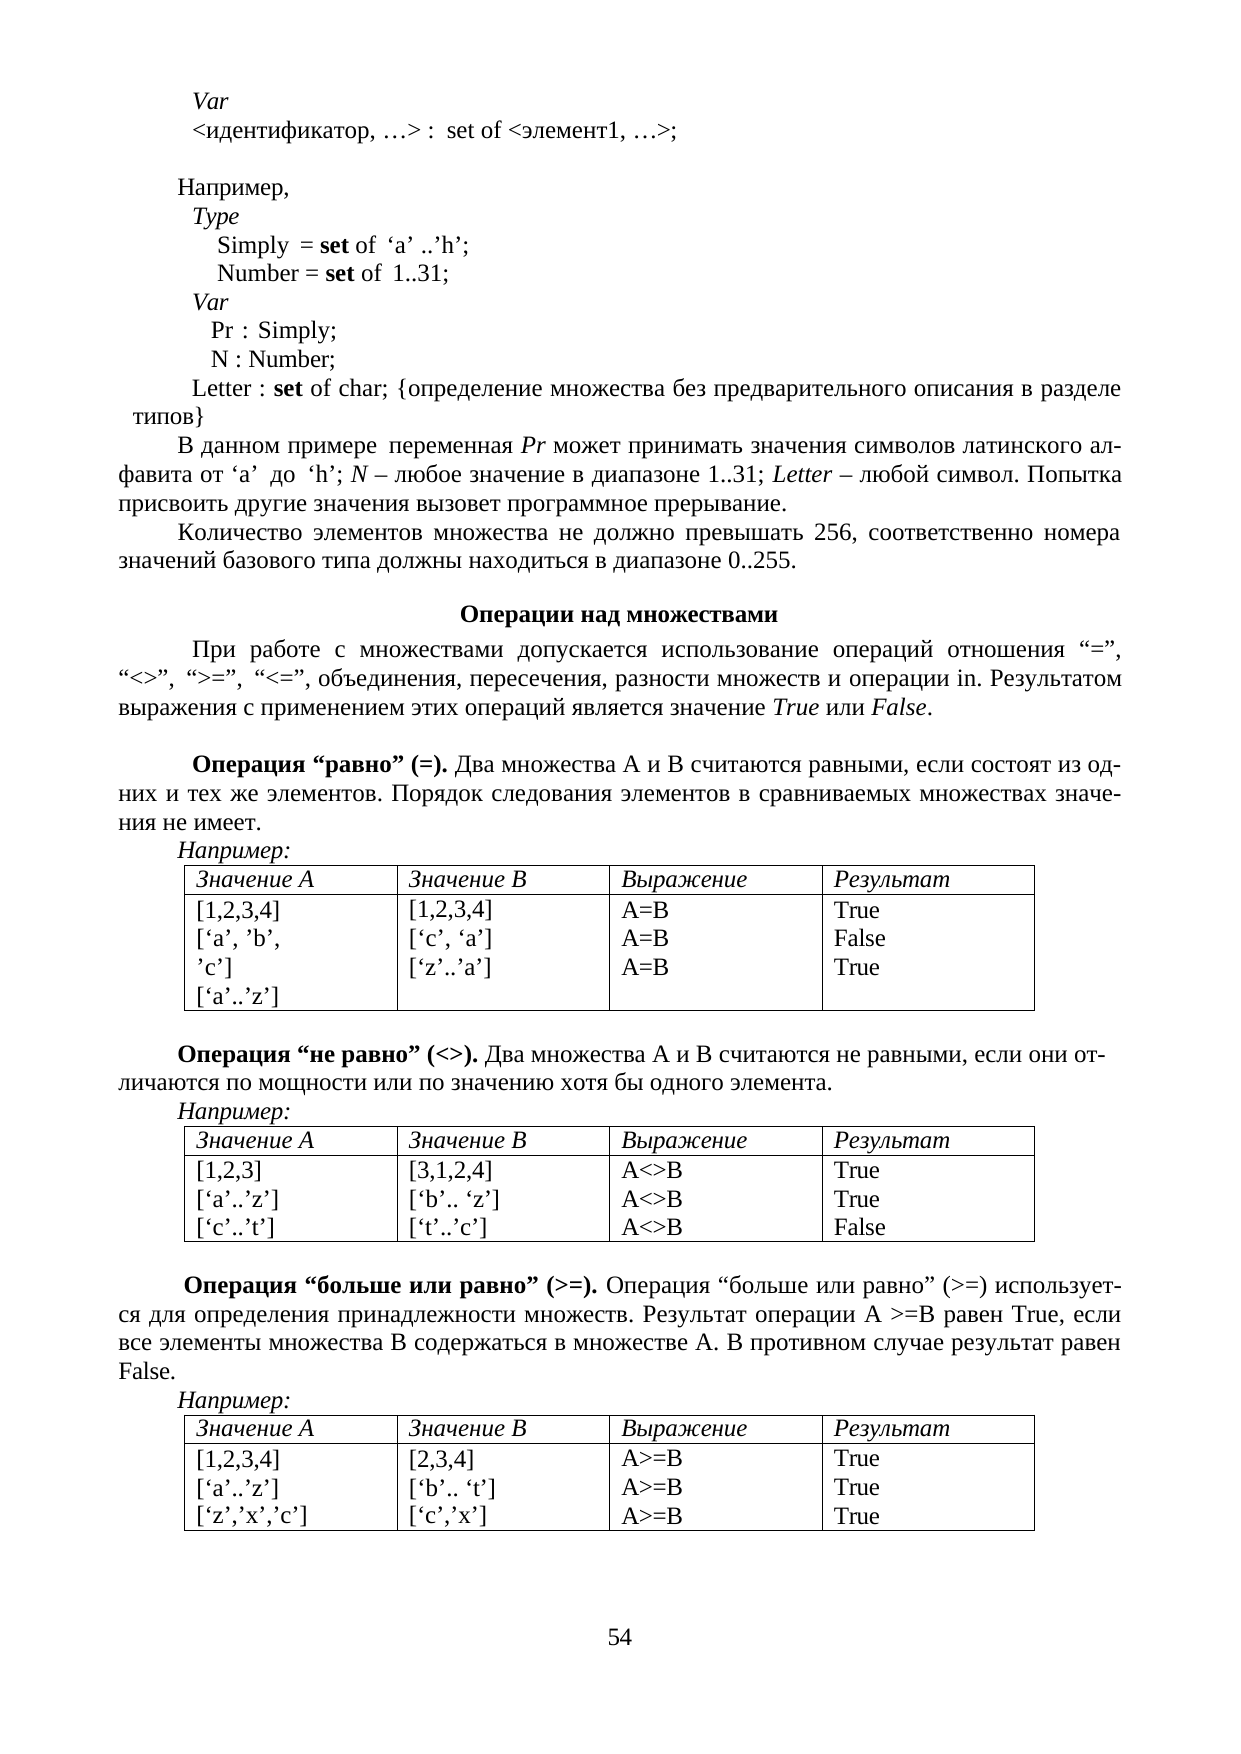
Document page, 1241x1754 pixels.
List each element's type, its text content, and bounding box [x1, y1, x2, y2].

text Например: [177, 1096, 1152, 1125]
text Количество элементов множества не должно превышать 256, соответственно номера значений базового типа должны находиться в диапазоне 0..255. [118, 517, 1122, 574]
table_header Результат [823, 1127, 1034, 1154]
text Операция “не равно” (<>). Два множества А и В считаются не равными, если они от- личаются по мощности или по значению хотя бы одного элемента. [118, 1039, 1152, 1096]
text Операция “равно” (=). Два множества А и В считаются равными, если состоят из од- них и тех же элементов. Порядок следования элементов в сравниваемых множествах значе- ния не имеет. [118, 749, 1123, 835]
text Var [192, 86, 1152, 115]
text Simply = set of ‘a’ ..’h’; Number = set of 1..31; [217, 230, 485, 287]
table_cell True True True [823, 1444, 1034, 1530]
table_cell [2,3,4] [‘b’.. ‘t’] [‘c’,’x’] [398, 1444, 609, 1530]
table_cell A>=B A>=B A>=B [610, 1444, 822, 1530]
table_header Выражение [610, 1416, 822, 1443]
text Например: [177, 835, 1152, 864]
text В данном примере переменная Pr может принимать значения символов латинского ал- фавита от ‘a’ до ‘h’; N – любое значение в диапазоне 1..31; Letter – любой символ. Попытка присвоить другие значения вызовет программное прерывание. [118, 430, 1122, 516]
table_cell True False True [823, 895, 1034, 1010]
text Pr : Simply; N : Number; [211, 316, 337, 373]
text Например: [177, 1385, 1152, 1414]
text Letter : set of char; {определение множества без предварительного описания в разделе типов} [133, 373, 1122, 430]
table_cell [3,1,2,4] [‘b’.. ‘z’] [‘t’..’c’] [398, 1156, 609, 1241]
table_header Значение В [398, 1416, 609, 1443]
table_header Значение В [398, 1127, 609, 1154]
table_cell A=B A=B A=B [610, 895, 822, 1010]
table_header Результат [823, 1416, 1034, 1443]
table_cell [1,2,3,4] [‘a’, ’b’, ’c’] [‘a’..’z’] [185, 895, 397, 1010]
text При работе с множествами допускается использование операций отношения “=”, “<>”, “>=”, “<=”, объединения, пересечения, разности множеств и операции in. Результатом выражения с применением этих операций является значение True или False. [118, 634, 1122, 720]
text Type [192, 201, 1152, 230]
table_header Значение А [185, 1416, 397, 1443]
table_cell A<>B A<>B A<>B [610, 1156, 822, 1241]
subtitle Операции над множествами [459, 599, 1152, 628]
table_cell True True False [823, 1156, 1034, 1241]
table_header Выражение [610, 866, 822, 894]
table_header Значение В [398, 866, 609, 894]
text Операция “больше или равно” (>=). Операция “больше или равно” (>=) использует- ся для определения принадлежности множеств. Результат операции А >=В равен True, если все элементы множества В содержаться в множестве А. В противном случае результат равен False. [118, 1270, 1122, 1385]
table_header Значение А [185, 866, 397, 894]
table_header Результат [823, 866, 1034, 894]
text Var [192, 287, 1152, 316]
table_cell [1,2,3,4] [‘c’, ‘a’] [‘z’..’a’] [398, 895, 609, 1010]
text <идентификатор, …> : set of <элемент1, …>; [192, 115, 1152, 143]
table_header Значение А [185, 1127, 397, 1154]
text Например, [177, 172, 1152, 201]
table_cell [1,2,3] [‘a’..’z’] [‘c’..’t’] [185, 1156, 397, 1241]
table_header Выражение [610, 1127, 822, 1154]
table_cell [1,2,3,4] [‘a’..’z’] [‘z’,’x’,’c’] [185, 1444, 397, 1530]
